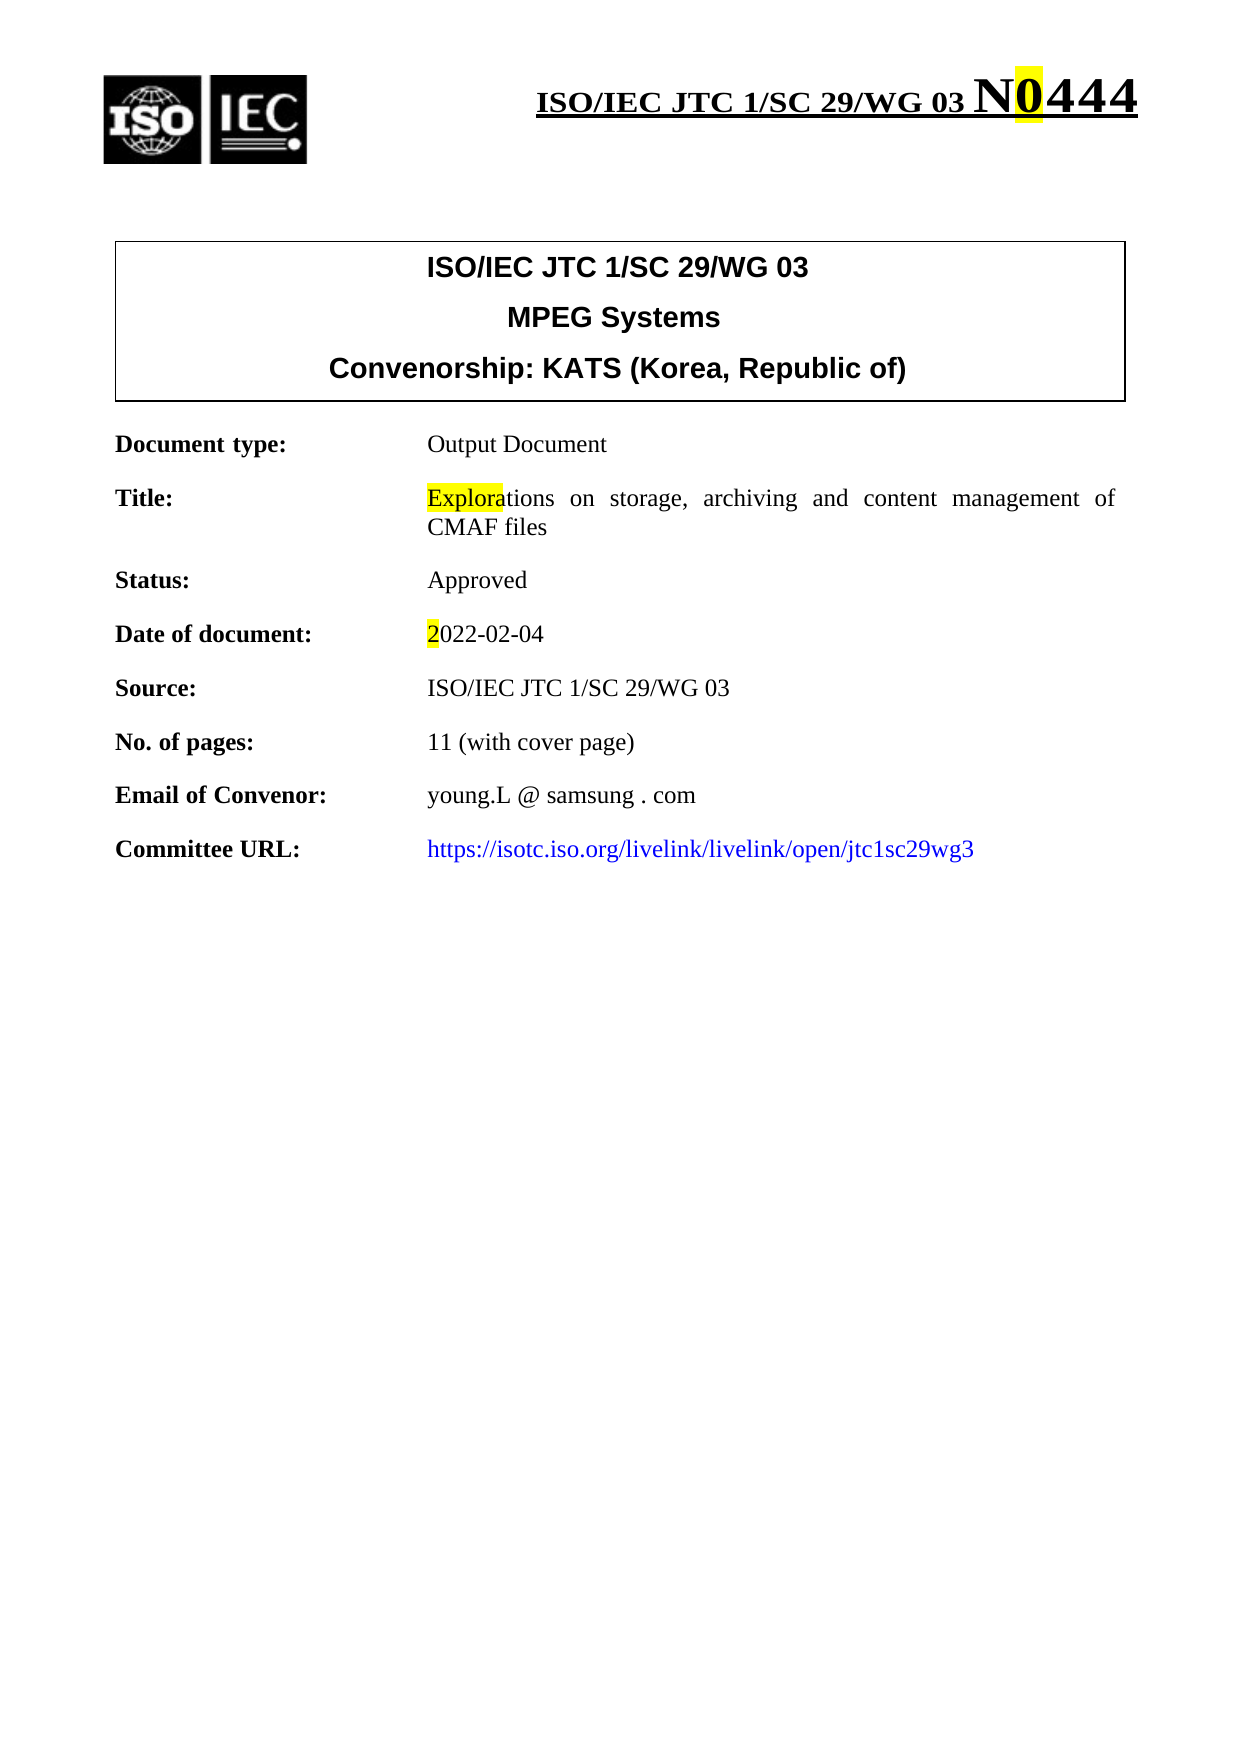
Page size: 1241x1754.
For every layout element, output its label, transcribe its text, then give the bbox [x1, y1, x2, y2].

text Title: Explorations on storage, archiving and content management of CMAF files [115, 483, 1116, 541]
text Committee URL: https://isotc.iso.org/livelink/livelink/open/jtc1sc29wg3 [115, 834, 1138, 863]
picture [103, 75, 308, 164]
text Status: Approved [115, 566, 1116, 594]
title ISO/IEC JTC 1/SC 29/WG 03 N0444 [1043, 66, 1138, 114]
text Email of Convenor: young.L @ samsung . com [115, 781, 1138, 809]
text Date of document: 2022-02-04 [439, 619, 1138, 648]
title ISO/IEC JTC 1/SC 29/WG 03 N0444 [228, 66, 1015, 123]
text No. of pages: 10 (with cover page) [115, 727, 1138, 756]
text Document type: Output Document [115, 261, 1138, 458]
text Date of document: 2022-02-04 [115, 619, 427, 648]
text Source: ISO/IEC JTC 1/SC 29/WG 03 [115, 673, 1138, 702]
